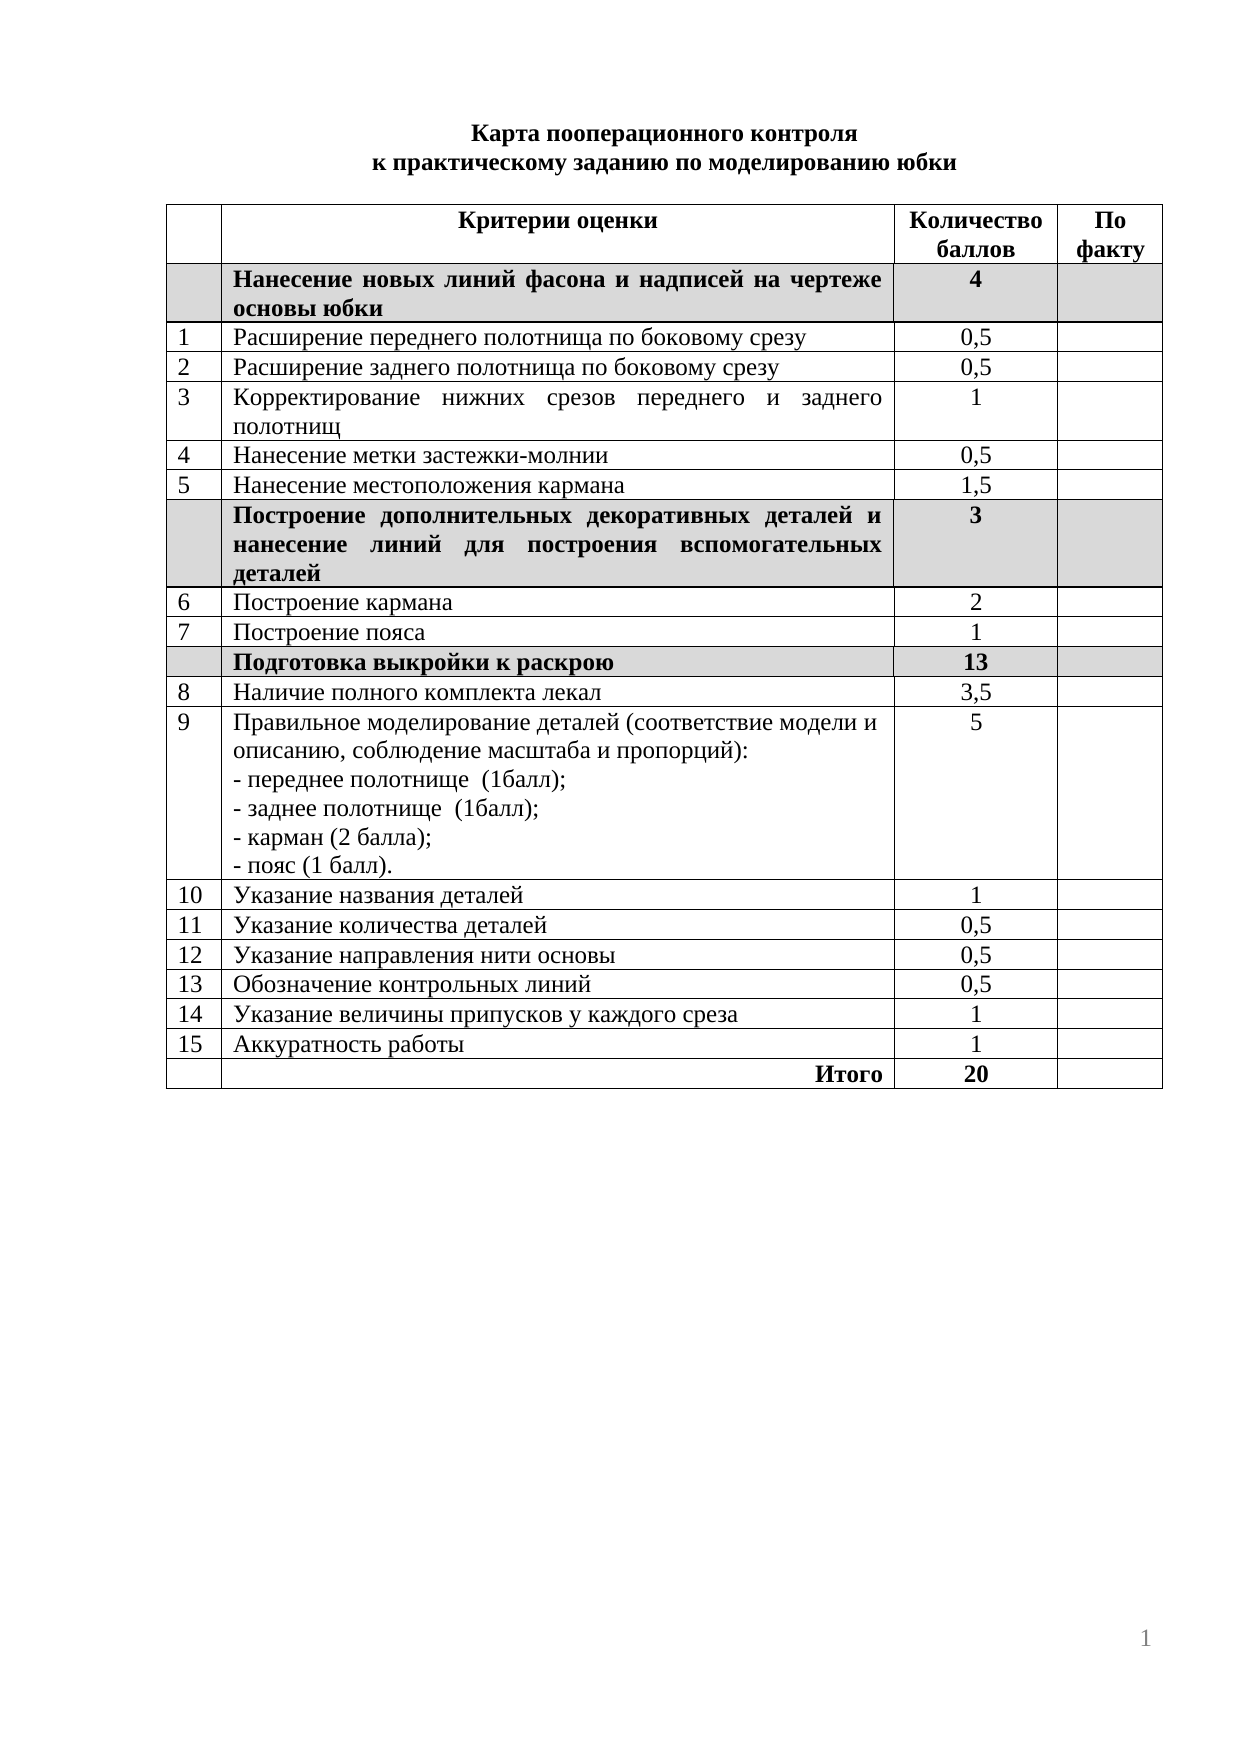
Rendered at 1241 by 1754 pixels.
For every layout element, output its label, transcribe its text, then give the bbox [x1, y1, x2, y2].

table_cell 1 [167, 323, 221, 351]
table_cell 6 [167, 588, 221, 616]
table_cell 11 [167, 910, 221, 939]
table_cell 0,5 [895, 910, 1057, 939]
table_cell 4 [167, 441, 221, 469]
table_cell [1058, 707, 1162, 879]
table_cell 20 [895, 1059, 1057, 1088]
table_cell 1 [895, 382, 1057, 439]
table_cell 7 [167, 617, 221, 646]
table_cell [167, 500, 221, 586]
table_cell Расширение переднего полотнища по боковому срезу [222, 323, 894, 351]
table_cell [1058, 264, 1162, 321]
table_cell Указание направления нити основы [222, 940, 894, 968]
table_cell 8 [167, 677, 221, 706]
table_cell [1058, 441, 1162, 469]
table_cell 1 [895, 1029, 1057, 1058]
table_cell 15 [167, 1029, 221, 1058]
table_cell [1058, 647, 1162, 676]
table_cell [1058, 1029, 1162, 1058]
table_cell 2 [167, 352, 221, 381]
table_cell [1058, 470, 1162, 499]
table_cell 0,5 [895, 940, 1057, 968]
table_cell [1058, 677, 1162, 706]
table_cell Правильное моделирование деталей (соответствие модели и описанию, соблюдение масштаба и пропорций): - переднее полотнище (1балл); - заднее полотнище (1балл); - карман (2 балла); - пояс (1 балл). [222, 707, 894, 879]
table_cell [1058, 617, 1162, 646]
table_header Критерии оценки [222, 205, 894, 263]
table_cell Нанесение новых линий фасона и надписей на чертеже основы юбки [222, 264, 893, 321]
table_cell [1058, 970, 1162, 998]
table_cell 3,5 [895, 677, 1057, 706]
table_cell Корректирование нижних срезов переднего и заднего полотнищ [222, 382, 894, 439]
table_cell [1058, 352, 1162, 381]
table_cell 0,5 [895, 441, 1057, 469]
table_cell 1 [895, 617, 1057, 646]
table_cell 2 [895, 588, 1057, 616]
table_cell 4 [894, 264, 1057, 321]
table_cell 1 [895, 999, 1057, 1028]
table_header По факту [1058, 205, 1162, 263]
table_cell Построение пояса [222, 617, 894, 646]
table_cell [1058, 940, 1162, 968]
table_cell Расширение заднего полотнища по боковому срезу [222, 352, 894, 381]
table_cell [167, 647, 221, 676]
text к практическому заданию по моделированию юбки [177, 147, 1152, 176]
table_cell [1058, 999, 1162, 1028]
table_cell Обозначение контрольных линий [222, 970, 894, 998]
table_cell [1058, 500, 1162, 586]
table_cell [167, 1059, 221, 1088]
table_cell Указание величины припусков у каждого среза [222, 999, 894, 1028]
table_header Количество баллов [895, 205, 1057, 263]
table_cell [1058, 382, 1162, 439]
table_cell Аккуратность работы [222, 1029, 894, 1058]
table_cell 3 [167, 382, 221, 439]
table_cell 5 [895, 707, 1057, 879]
table_cell Указание названия деталей [222, 880, 894, 909]
table_cell Построение кармана [222, 588, 894, 616]
table_cell Построение дополнительных декоративных деталей и нанесение линий для построения вспомогательных деталей [222, 500, 893, 586]
table_cell 0,5 [895, 352, 1057, 381]
table_cell Итого [222, 1059, 894, 1088]
table_cell [1058, 323, 1162, 351]
table_cell Указание количества деталей [222, 910, 894, 939]
table_cell 5 [167, 470, 221, 499]
table_cell [1058, 910, 1162, 939]
table_cell 13 [894, 647, 1057, 676]
table_cell 0,5 [895, 323, 1057, 351]
table_cell Подготовка выкройки к раскрою [222, 647, 893, 676]
table_cell 10 [167, 880, 221, 909]
table_cell [1058, 1059, 1162, 1088]
table_cell 12 [167, 940, 221, 968]
table_cell 14 [167, 999, 221, 1028]
table_cell 9 [167, 707, 221, 879]
table_cell 0,5 [895, 970, 1057, 998]
text Карта пооперационного контроля [177, 118, 1152, 147]
table_cell Нанесение метки застежки-молнии [222, 441, 894, 469]
table_cell 13 [167, 970, 221, 998]
table_cell Наличие полного комплекта лекал [222, 677, 894, 706]
table_cell Нанесение местоположения кармана [222, 470, 894, 499]
table_cell 1,5 [895, 470, 1057, 499]
table_cell [1058, 880, 1162, 909]
table_header [167, 205, 221, 263]
table_cell 3 [894, 500, 1057, 586]
table_cell 1 [895, 880, 1057, 909]
table_cell [167, 264, 221, 321]
table_cell [1058, 588, 1162, 616]
